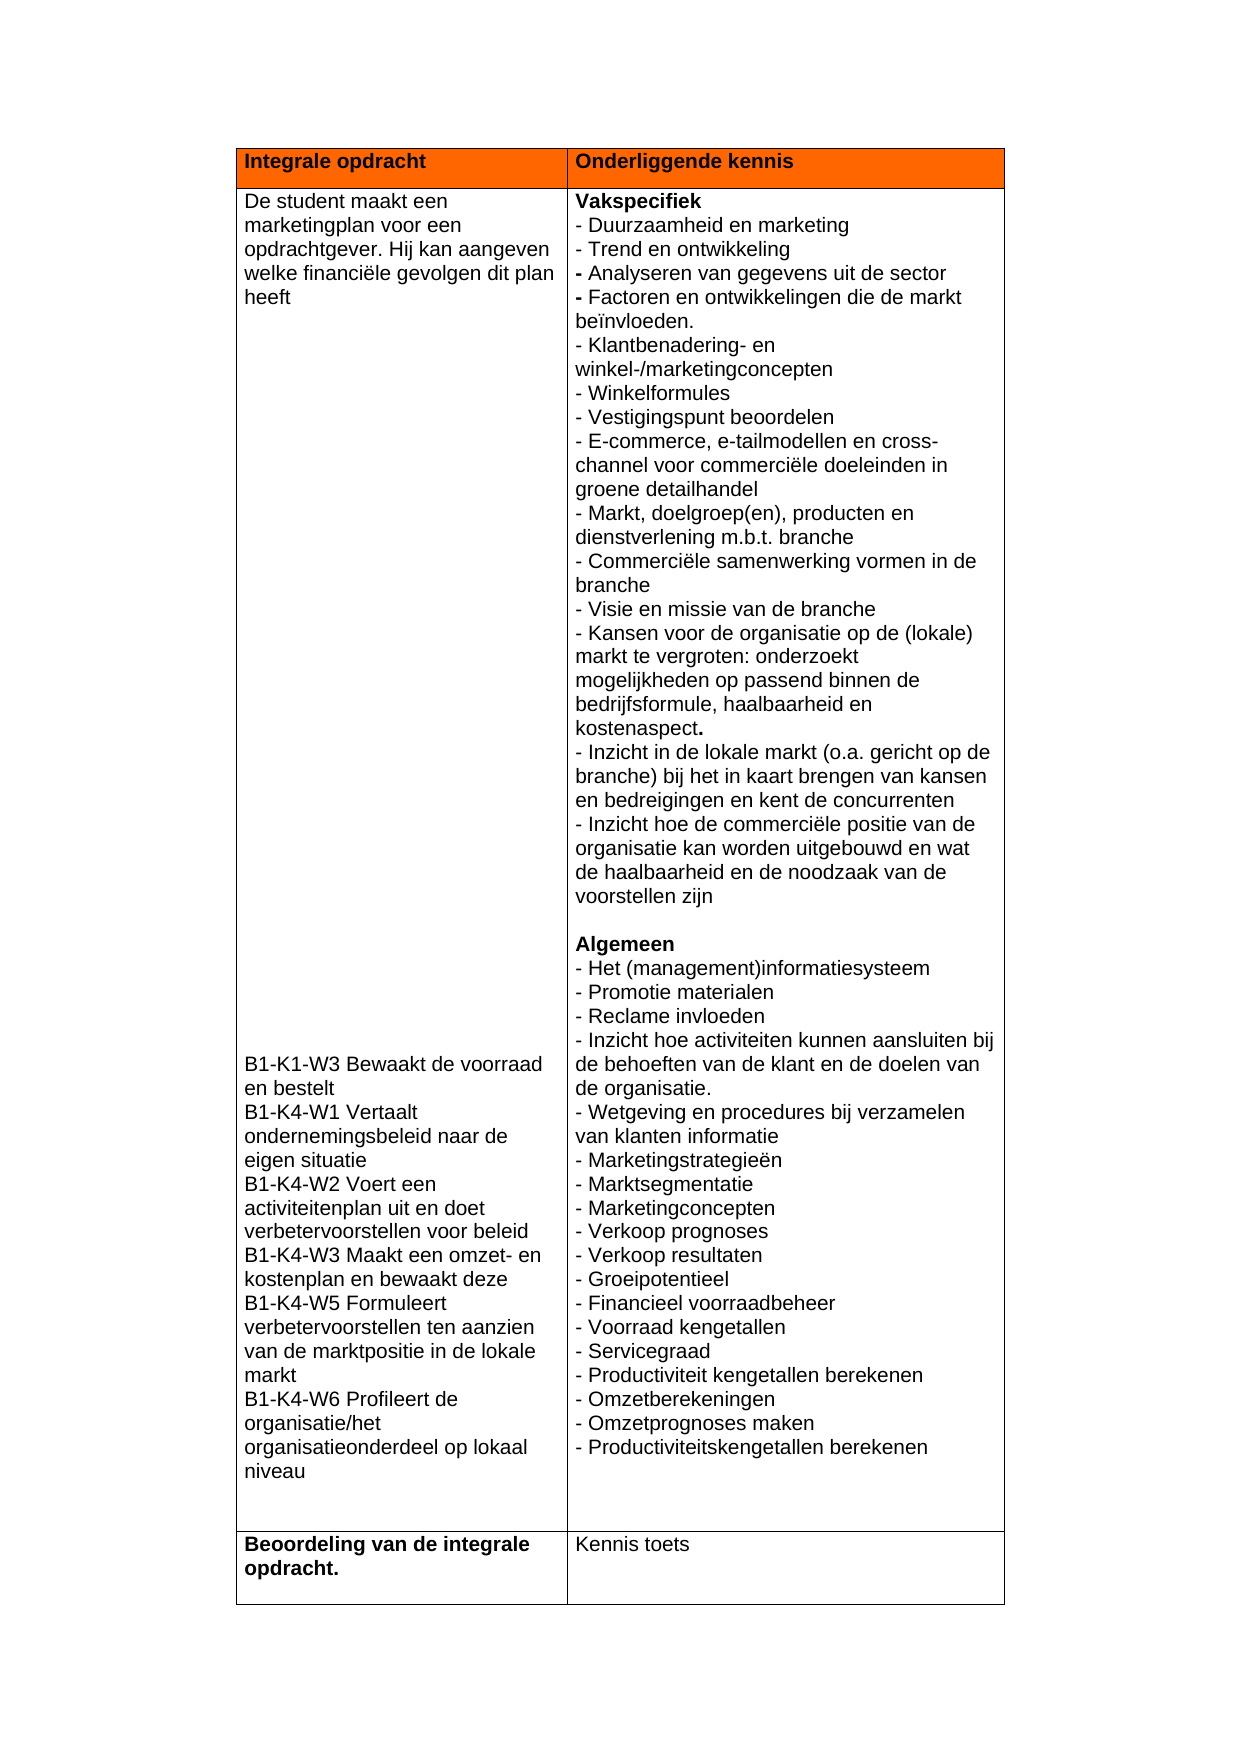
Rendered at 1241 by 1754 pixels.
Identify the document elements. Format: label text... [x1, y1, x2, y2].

table_header Onderliggende kennis [568, 149, 1004, 188]
table_cell Vakspecifiek - Duurzaamheid en marketing - Trend en ontwikkeling - Analyseren van gegevens uit de sector - Factoren en ontwikkelingen die de markt beïnvloeden. - Klantbenadering- en winkel-/marketingconcepten - Winkelformules - Vestigingspunt beoordelen - E-commerce, e-tailmodellen en cross-channel voor commerciële doeleinden in groene detailhandel - Markt, doelgroep(en), producten en dienstverlening m.b.t. branche - Commerciële samenwerking vormen in de branche - Visie en missie van de branche - Kansen voor de organisatie op de (lokale) markt te vergroten: onderzoekt mogelijkheden op passend binnen de bedrijfsformule, haalbaarheid en kostenaspect. - Inzicht in de lokale markt (o.a. gericht op de branche) bij het in kaart brengen van kansen en bedreigingen en kent de concurrenten - Inzicht hoe de commerciële positie van de organisatie kan worden uitgebouwd en wat de haalbaarheid en de noodzaak van de voorstellen zijn Algemeen - Het (management)informatiesysteem - Promotie materialen - Reclame invloeden - Inzicht hoe activiteiten kunnen aansluiten bij de behoeften van de klant en de doelen van de organisatie. - Wetgeving en procedures bij verzamelen van klanten informatie - Marketingstrategieën - Marktsegmentatie - Marketingconcepten - Verkoop prognoses - Verkoop resultaten - Groeipotentieel - Financieel voorraadbeheer - Voorraad kengetallen - Servicegraad - Productiviteit kengetallen berekenen - Omzetberekeningen - Omzetprognoses maken - Productiviteitskengetallen berekenen [568, 189, 1004, 1531]
table_cell Kennis toets [568, 1532, 1004, 1604]
table_cell De student maakt een marketingplan voor een opdrachtgever. Hij kan aangeven welke financiële gevolgen dit plan heeft B1-K1-W3 Bewaakt de voorraad en bestelt B1-K4-W1 Vertaalt ondernemingsbeleid naar de eigen situatie B1-K4-W2 Voert een activiteitenplan uit en doet verbetervoorstellen voor beleid B1-K4-W3 Maakt een omzet- en kostenplan en bewaakt deze B1-K4-W5 Formuleert verbetervoorstellen ten aanzien van de marktpositie in de lokale markt B1-K4-W6 Profileert de organisatie/het organisatieonderdeel op lokaal niveau [237, 189, 567, 1531]
table_header Integrale opdracht [237, 149, 567, 188]
table_cell Beoordeling van de integrale opdracht. [237, 1532, 567, 1604]
